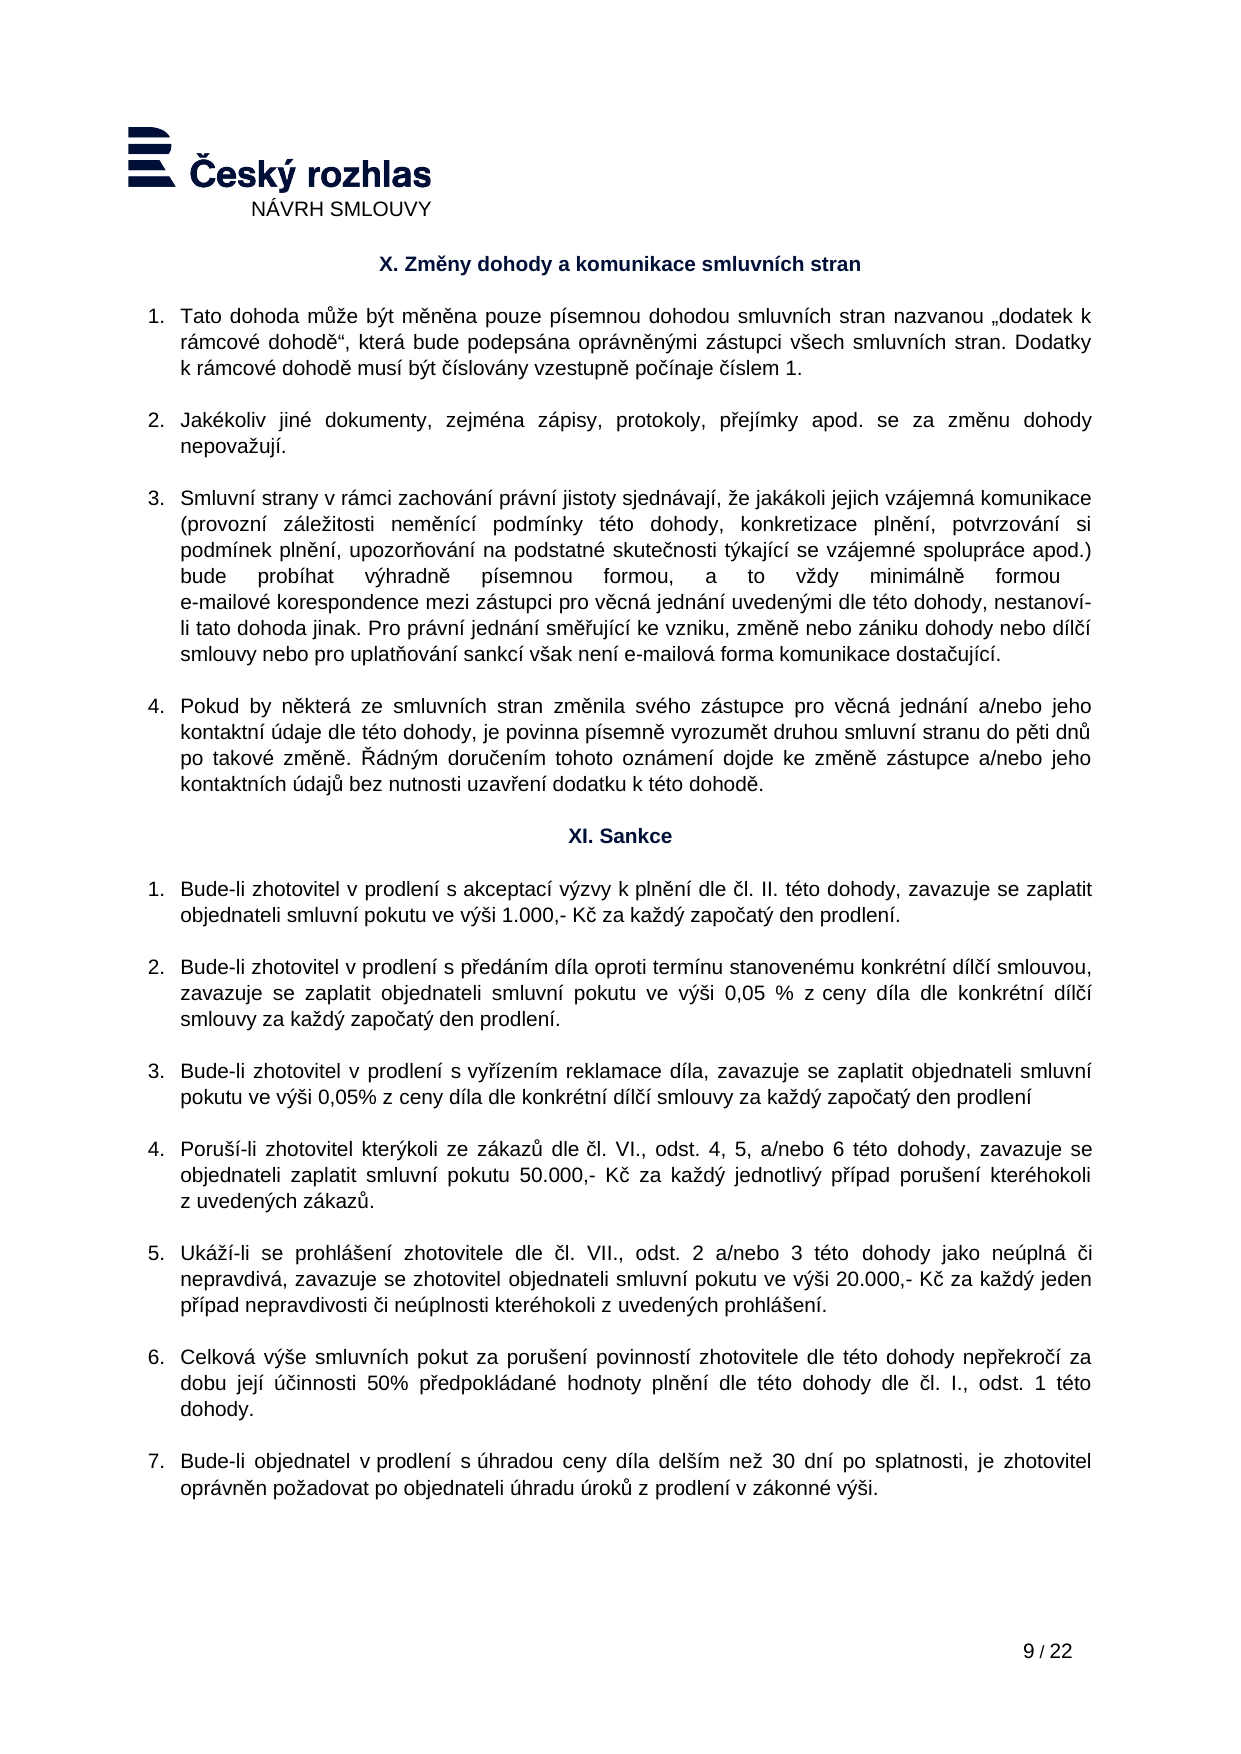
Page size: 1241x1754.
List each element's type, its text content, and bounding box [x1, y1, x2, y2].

subtitle Změny dohody a komunikace smluvních stran [148, 250, 1093, 276]
list Bude-li zhotovitel v prodlení s akceptací výzvy k plnění dle čl. II. této dohody, zavazuje se zaplatit objednateli smluvní pokutu ve výši 1.000,- Kč za každý započatý den prodlení. [148, 875, 1093, 927]
list Poruší-li zhotovitel kterýkoli ze zákazů dle čl. VI., odst. 4, 5, a/nebo 6 této dohody, zavazuje se objednateli zaplatit smluvní pokutu 50.000,- Kč za každý jednotlivý případ porušení kteréhokoli z uvedených zákazů. [148, 1136, 1093, 1214]
list Tato dohoda může být měněna pouze písemnou dohodou smluvních stran nazvanou „dodatek k rámcové dohodě“, která bude podepsána oprávněnými zástupci všech smluvních stran. Dodatky k rámcové dohodě musí být číslovány vzestupně počínaje číslem 1. [148, 302, 1093, 380]
list Ukáží-li se prohlášení zhotovitele dle čl. VII., odst. 2 a/nebo 3 této dohody jako neúplná či nepravdivá, zavazuje se zhotovitel objednateli smluvní pokutu ve výši 20.000,- Kč za každý jeden případ nepravdivosti či neúplnosti kteréhokoli z uvedených prohlášení. [148, 1240, 1093, 1318]
list Pokud by některá ze smluvních stran změnila svého zástupce pro věcná jednání a/nebo jeho kontaktní údaje dle této dohody, je povinna písemně vyrozumět druhou smluvní stranu do pěti dnů po takové změně. Řádným doručením tohoto oznámení dojde ke změně zástupce a/nebo jeho kontaktních údajů bez nutnosti uzavření dodatku k této dohodě. [148, 693, 1093, 797]
list Bude-li objednatel v prodlení s úhradou ceny díla delším než 30 dní po splatnosti, je zhotovitel oprávněn požadovat po objednateli úhradu úroků z prodlení v zákonné výši. [148, 1448, 1093, 1500]
list Bude-li zhotovitel v prodlení s předáním díla oproti termínu stanovenému konkrétní dílčí smlouvou, zavazuje se zaplatit objednateli smluvní pokutu ve výši 0,05 % z ceny díla dle konkrétní dílčí smlouvy za každý započatý den prodlení. [148, 953, 1093, 1031]
picture [128, 127, 431, 193]
list Bude-li zhotovitel v prodlení s vyřízením reklamace díla, zavazuje se zaplatit objednateli smluvní pokutu ve výši 0,05% z ceny díla dle konkrétní dílčí smlouvy za každý započatý den prodlení [148, 1057, 1093, 1109]
subtitle Sankce [148, 823, 1093, 849]
list Smluvní strany v rámci zachování právní jistoty sjednávají, že jakákoli jejich vzájemná komunikace (provozní záležitosti neměnící podmínky této dohody, konkretizace plnění, potvrzování si podmínek plnění, upozorňování na podstatné skutečnosti týkající se vzájemné spolupráce apod.) bude probíhat výhradně písemnou formou, a to vždy minimálně formou e-mailové korespondence mezi zástupci pro věcná jednání uvedenými dle této dohody, nestanoví-li tato dohoda jinak. Pro právní jednání směřující ke vzniku, změně nebo zániku dohody nebo dílčí smlouvy nebo pro uplatňování sankcí však není e-mailová forma komunikace dostačující. [148, 484, 1093, 667]
list Jakékoliv jiné dokumenty, zejména zápisy, protokoly, přejímky apod. se za změnu dohody nepovažují. [148, 406, 1093, 458]
list Celková výše smluvních pokut za porušení povinností zhotovitele dle této dohody nepřekročí za dobu její účinnosti 50% předpokládané hodnoty plnění dle této dohody dle čl. I., odst. 1 této dohody. [148, 1344, 1093, 1422]
